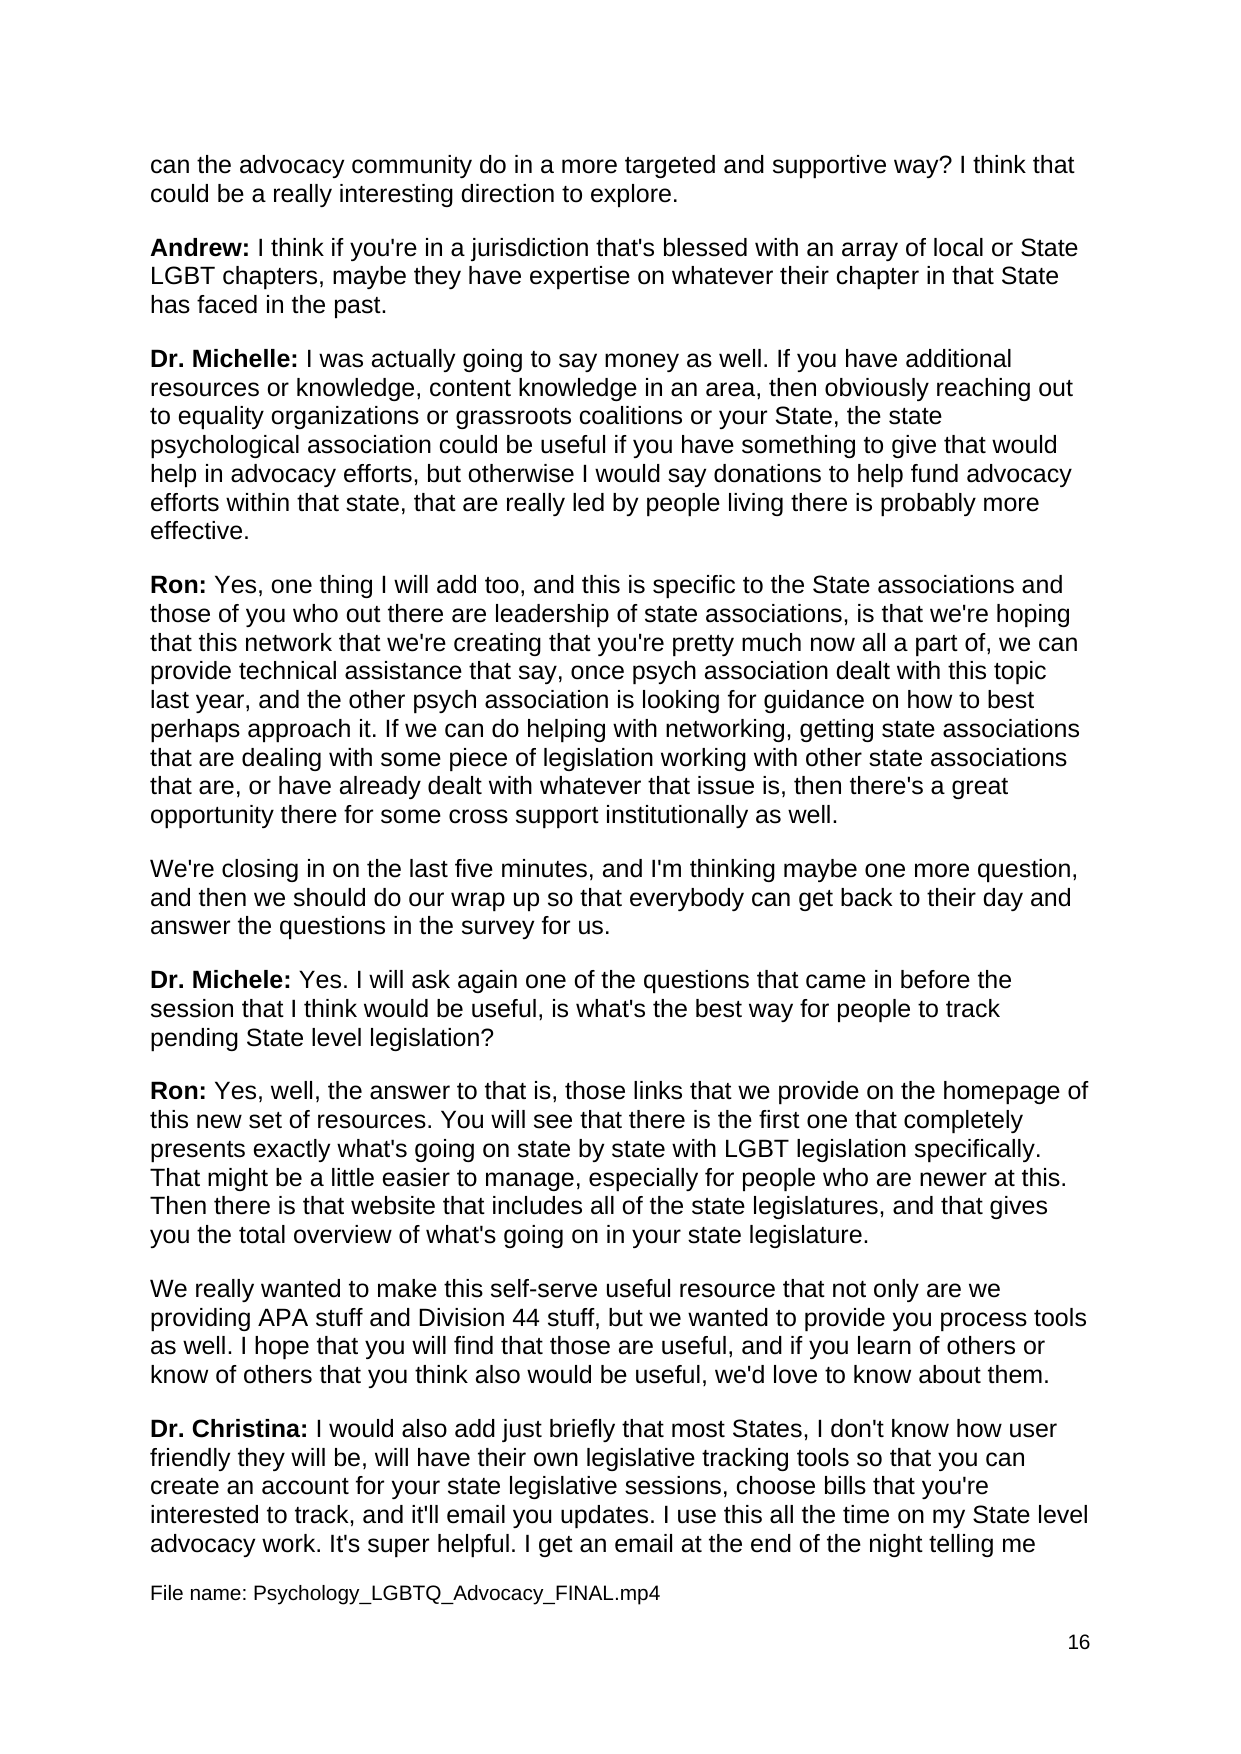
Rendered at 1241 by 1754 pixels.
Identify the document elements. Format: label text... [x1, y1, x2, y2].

text We really wanted to make this self-serve useful resource that not only are we providing APA stuff and Division 44 stuff, but we wanted to provide you process tools as well. I hope that you will find that those are useful, and if you learn of others or know of others that you think also would be useful, we'd love to know about them. [150, 1274, 1090, 1389]
text Ron: Yes, one thing I will add too, and this is specific to the State associations and those of you who out there are leadership of state associations, is that we're hoping that this network that we're creating that you're pretty much now all a part of, we can provide technical assistance that say, once psych association dealt with this topic last year, and the other psych association is looking for guidance on how to best perhaps approach it. If we can do helping with networking, getting state associations that are dealing with some piece of legislation working with other state associations that are, or have already dealt with whatever that issue is, then there's a great opportunity there for some cross support institutionally as well. [150, 570, 1090, 829]
text Dr. Michelle: I was actually going to say money as well. If you have additional resources or knowledge, content knowledge in an area, then obviously reaching out to equality organizations or grassroots coalitions or your State, the state psychological association could be useful if you have something to give that would help in advocacy efforts, but otherwise I would say donations to help fund advocacy efforts within that state, that are really led by people living there is probably more effective. [150, 344, 1090, 545]
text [150, 150, 1090, 207]
text Ron: Yes, well, the answer to that is, those links that we provide on the homepage of this new set of resources. You will see that there is the first one that completely presents exactly what's going on state by state with LGBT legislation specifically. That might be a little easier to manage, especially for people who are newer at this. Then there is that website that includes all of the state legislatures, and that gives you the total overview of what's going on in your state legislature. [150, 1076, 1090, 1249]
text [150, 1414, 1090, 1557]
text We're closing in on the last five minutes, and I'm thinking maybe one more question, and then we should do our wrap up so that everybody can get back to their day and answer the questions in the survey for us. [150, 854, 1090, 940]
text Andrew: I think if you're in a jurisdiction that's blessed with an array of local or State LGBT chapters, maybe they have expertise on whatever their chapter in that State has faced in the past. [150, 232, 1090, 319]
text Dr. Michele: Yes. I will ask again one of the questions that came in before the session that I think would be useful, is what's the best way for people to track pending State level legislation? [150, 965, 1090, 1051]
